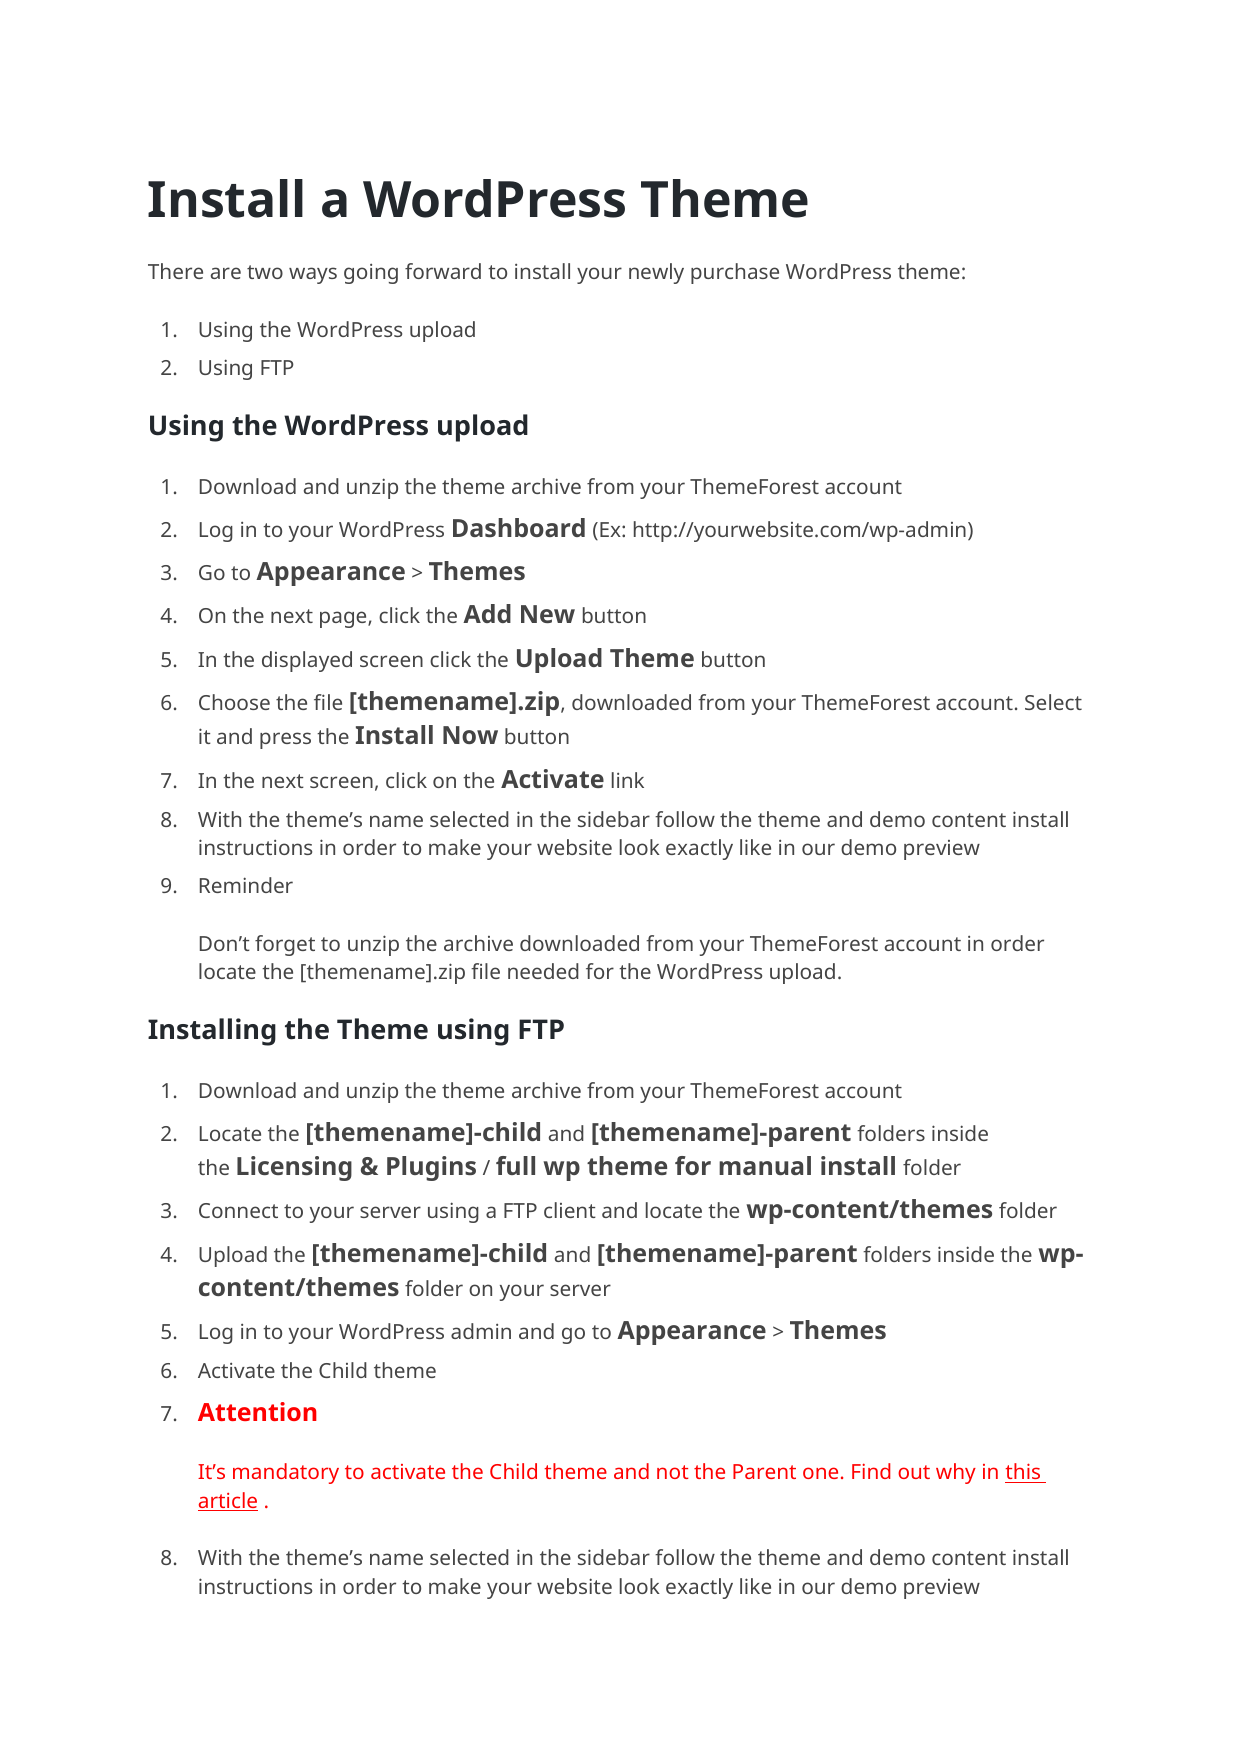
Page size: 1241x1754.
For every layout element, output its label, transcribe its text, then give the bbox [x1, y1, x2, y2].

list Connect to your server using a FTP client and locate the wp-content/themes folder [160, 1192, 1093, 1226]
list Attention [160, 1394, 1093, 1428]
list Log in to your WordPress admin and go to Appearance > Themes [160, 1313, 1093, 1347]
list With the theme’s name selected in the sidebar follow the theme and demo content install instructions in order to make your website look exactly like in our demo preview [160, 1543, 1093, 1600]
list Using FTP [160, 353, 1093, 381]
list Download and unzip the theme archive from your ThemeForest account [160, 1077, 1093, 1105]
list Download and unzip the theme archive from your ThemeForest account [160, 472, 1093, 501]
text Don’t forget to unzip the archive downloaded from your ThemeForest account in order locate the [themename].zip file needed for the WordPress upload. [198, 929, 1093, 986]
text Install a WordPress Theme [148, 164, 1093, 232]
list In the next screen, click on the Activate link [160, 761, 1093, 796]
list Log in to your WordPress Dashboard (Ex: http://yourwebsite.com/wp-admin) [160, 510, 1093, 544]
text Installing the Theme using FTP [148, 1011, 1093, 1047]
list Upload the [themename]-child and [themename]-parent folders inside the wp-content/themes folder on your server [160, 1235, 1093, 1303]
list In the displayed screen click the Upload Theme button [160, 641, 1093, 674]
list Activate the Child theme [160, 1356, 1093, 1385]
text It’s mandatory to activate the Child theme and not the Parent one. Find out why in this article . [198, 1457, 1093, 1514]
list With the theme’s name selected in the sidebar follow the theme and demo content install instructions in order to make your website look exactly like in our demo preview [160, 805, 1093, 862]
list Go to Appearance > Themes [160, 554, 1093, 588]
list Using the WordPress upload [160, 315, 1093, 343]
list Locate the [themename]-child and [themename]-parent folders inside the Licensing & Plugins / full wp theme for manual install folder [160, 1114, 1093, 1183]
list Choose the file [themename].zip, downloaded from your ThemeForest account. Select it and press the Install Now button [160, 684, 1093, 752]
list Reminder [160, 871, 1093, 899]
text Using the WordPress upload [148, 406, 1093, 443]
text There are two ways going forward to install your newly purchase WordPress theme: [148, 257, 1093, 286]
list On the next page, click the Add New button [160, 597, 1093, 631]
